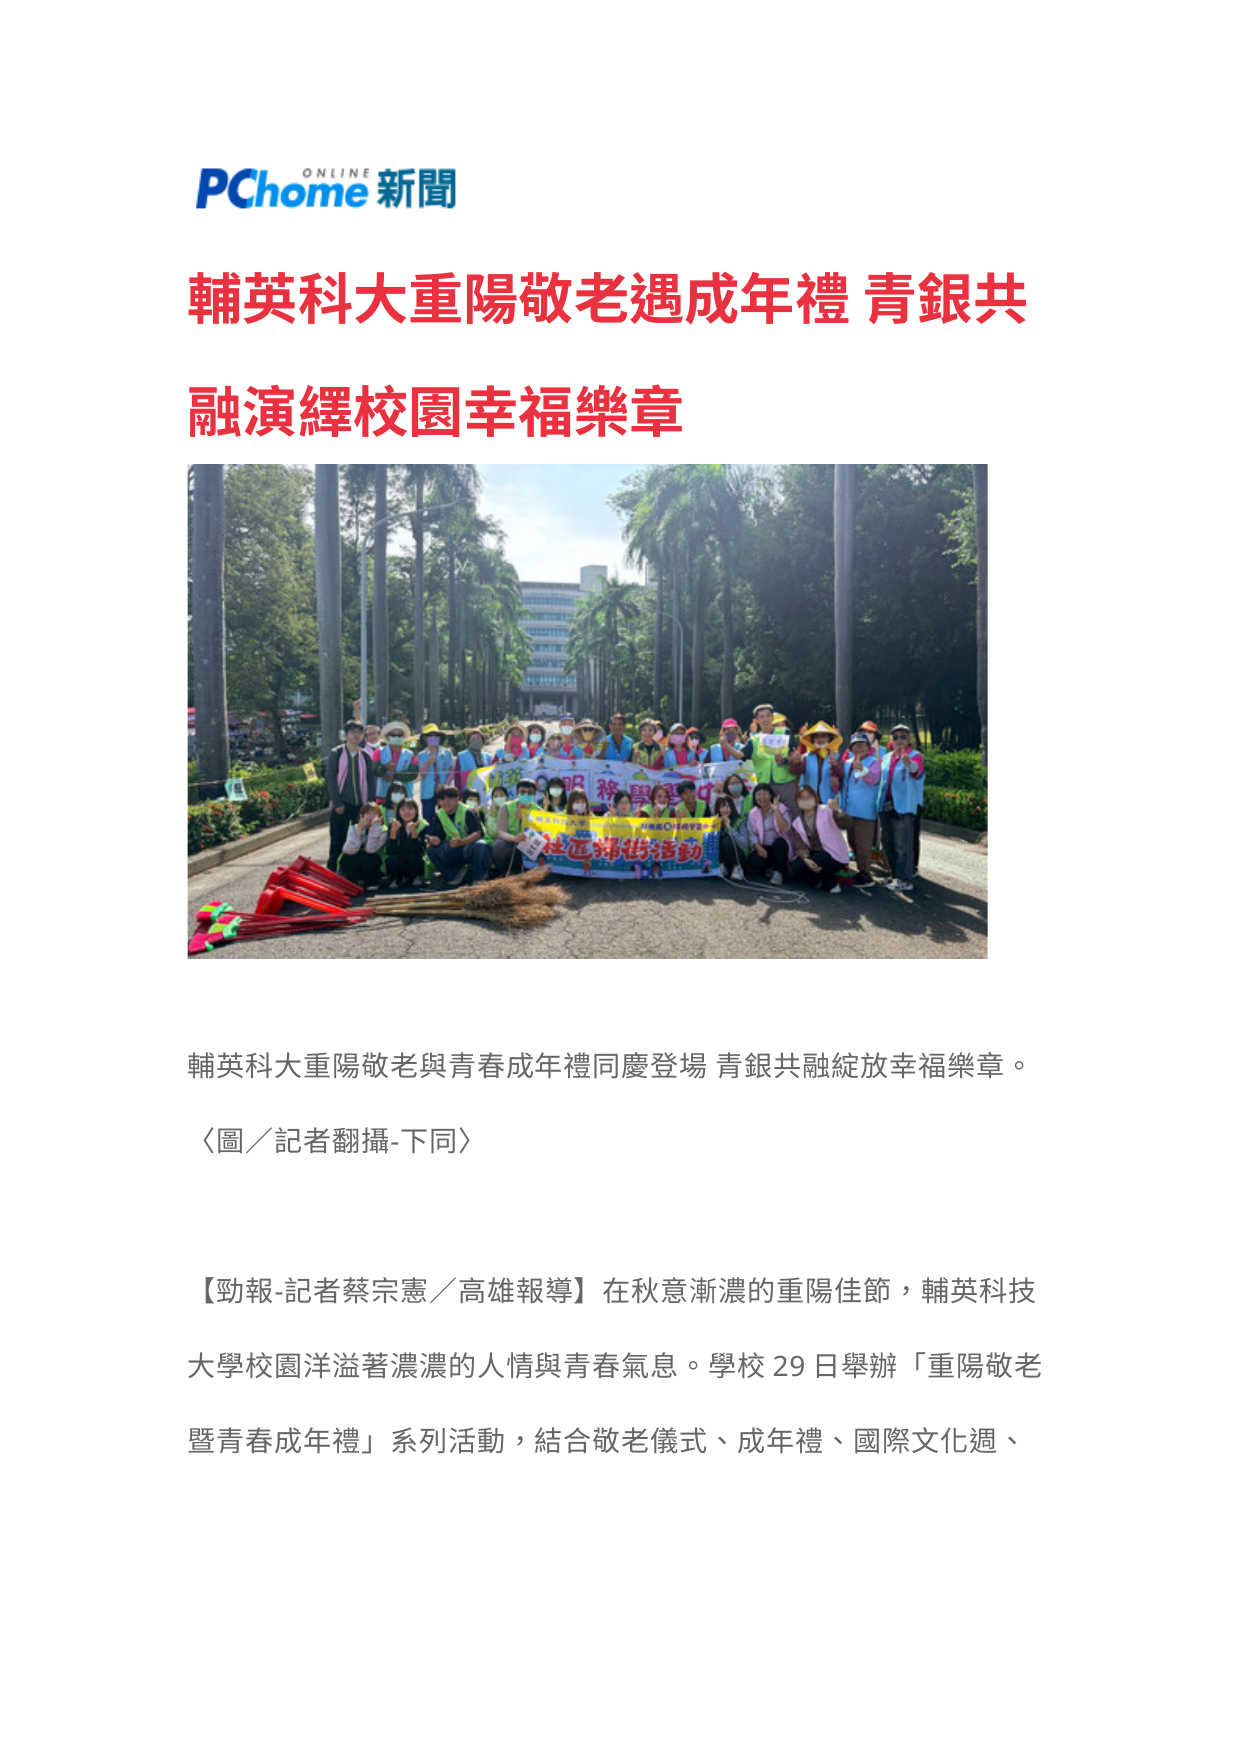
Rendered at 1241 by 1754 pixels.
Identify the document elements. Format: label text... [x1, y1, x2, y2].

subtitle 輔英科大重陽敬老遇成年禮 青銀共融演繹校園幸福樂章 [187, 239, 1053, 464]
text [187, 1252, 1053, 1477]
picture [187, 464, 988, 959]
text 輔英科大重陽敬老與青春成年禮同慶登場 青銀共融綻放幸福樂章。〈圖／記者翻攝-下同〉 [187, 1027, 1053, 1177]
